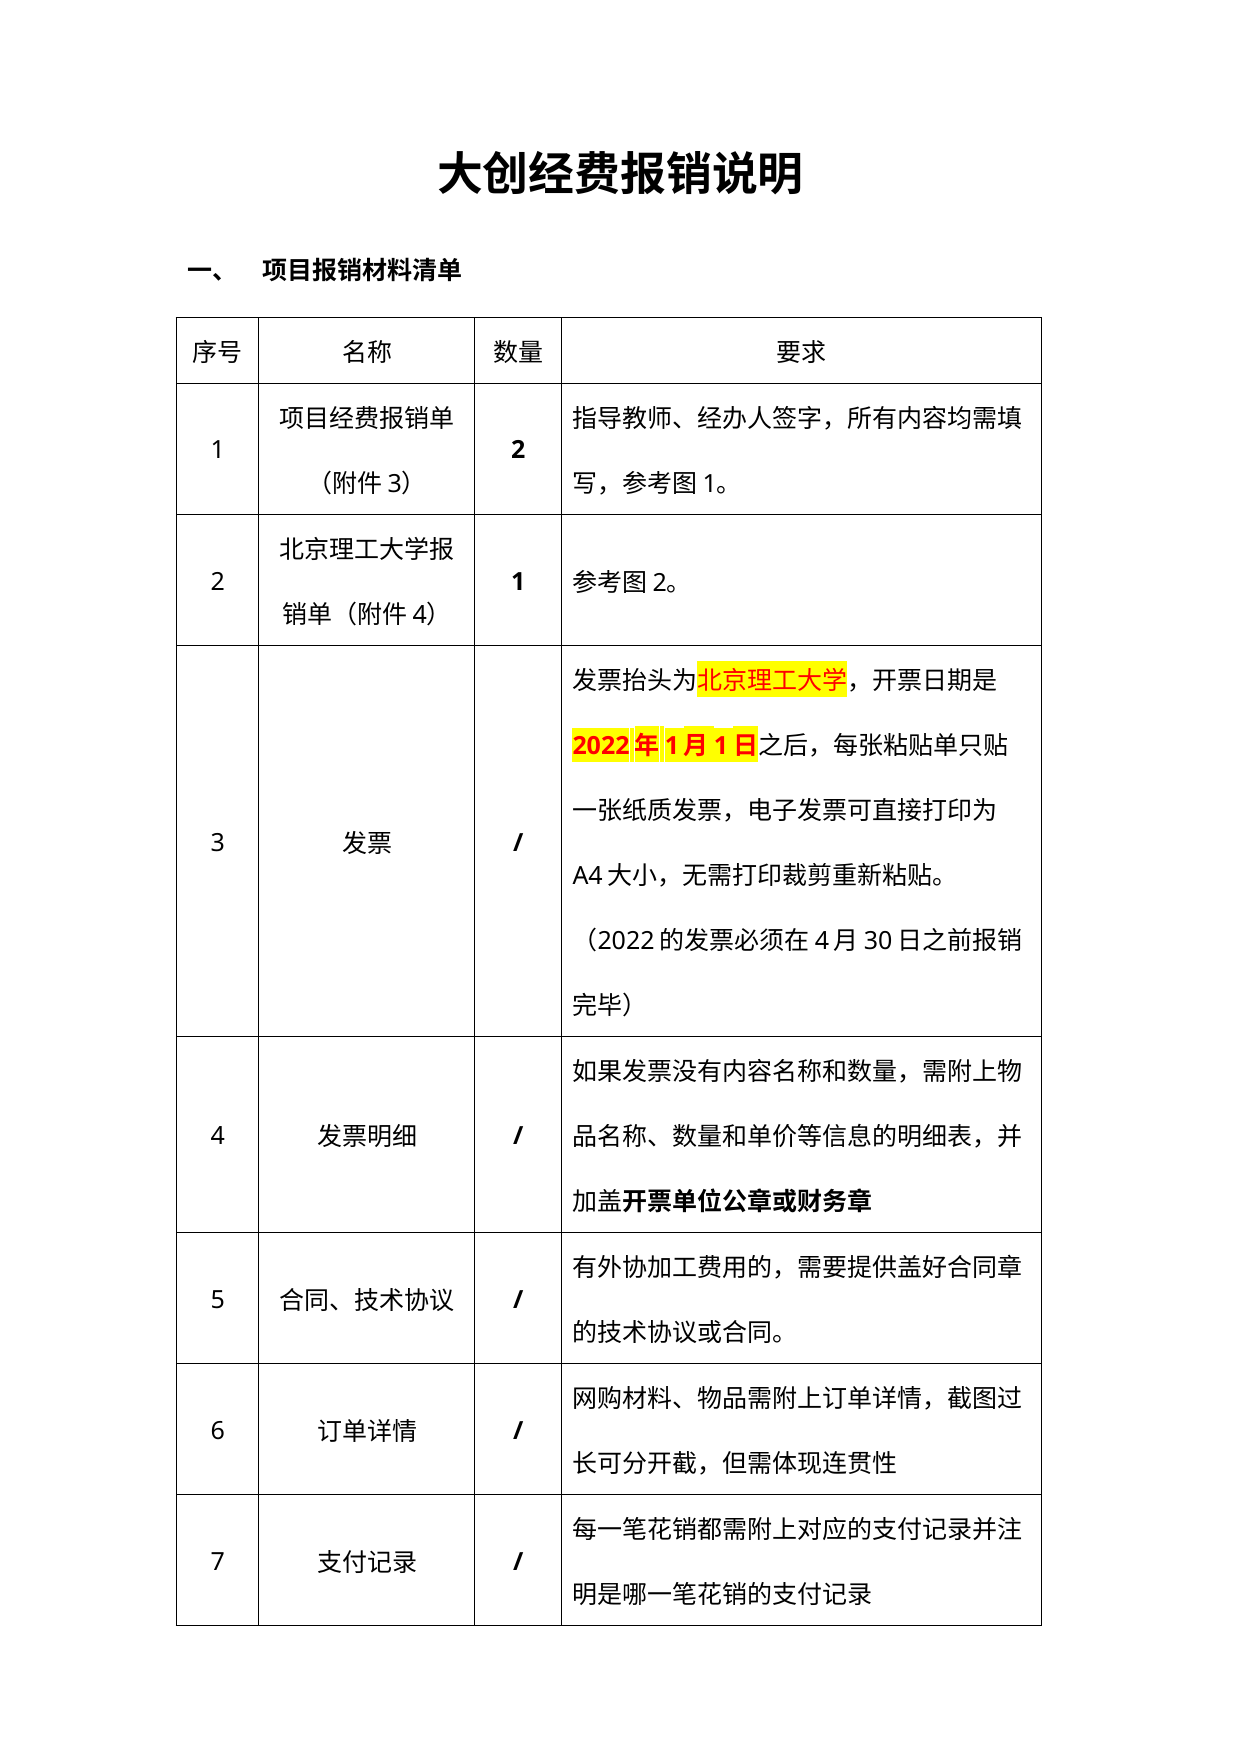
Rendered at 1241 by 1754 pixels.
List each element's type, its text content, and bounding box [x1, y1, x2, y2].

table_cell 发票明细 [259, 1037, 474, 1232]
table_cell 2 [475, 384, 561, 514]
table_cell 如果发票没有内容名称和数量，需附上物品名称、数量和单价等信息的明细表，并加盖开票单位公章或财务章 [562, 1037, 1041, 1232]
table_cell 支付记录 [259, 1495, 474, 1625]
list 项目报销材料清单 [187, 236, 1053, 301]
table_cell 5 [177, 1233, 258, 1363]
table_cell 6 [177, 1364, 258, 1494]
table_cell 4 [177, 1037, 258, 1232]
table_header 名称 [259, 318, 474, 383]
table_cell 2 [177, 515, 258, 645]
table_cell / [475, 646, 561, 1036]
table_cell 1 [475, 515, 561, 645]
text 大创经费报销说明 [187, 122, 1053, 219]
table_header 序号 [177, 318, 258, 383]
table_cell 合同、技术协议 [259, 1233, 474, 1363]
table_cell 发票抬头为北京理工大学，开票日期是2022年1月1日之后，每张粘贴单只贴一张纸质发票，电子发票可直接打印为A4大小，无需打印裁剪重新粘贴。（2022的发票必须在4月30日之前报销完毕） [562, 646, 1041, 1036]
table_cell 项目经费报销单 （附件3） [259, 384, 474, 514]
table_cell 发票 [259, 646, 474, 1036]
table_cell 每一笔花销都需附上对应的支付记录并注明是哪一笔花销的支付记录 [562, 1495, 1041, 1625]
table_cell / [475, 1233, 561, 1363]
table_cell 参考图2。 [562, 515, 1041, 645]
table_header 要求 [562, 318, 1041, 383]
table_cell 订单详情 [259, 1364, 474, 1494]
table_header 数量 [475, 318, 561, 383]
table_cell 有外协加工费用的，需要提供盖好合同章的技术协议或合同。 [562, 1233, 1041, 1363]
table_cell / [475, 1495, 561, 1625]
table_cell 7 [177, 1495, 258, 1625]
table_cell 网购材料、物品需附上订单详情，截图过长可分开截，但需体现连贯性 [562, 1364, 1041, 1494]
table_cell 1 [177, 384, 258, 514]
table_cell 3 [177, 646, 258, 1036]
table_cell 指导教师、经办人签字，所有内容均需填写，参考图1。 [562, 384, 1041, 514]
table_cell 北京理工大学报销单（附件4） [259, 515, 474, 645]
table_cell / [475, 1364, 561, 1494]
table_cell / [475, 1037, 561, 1232]
